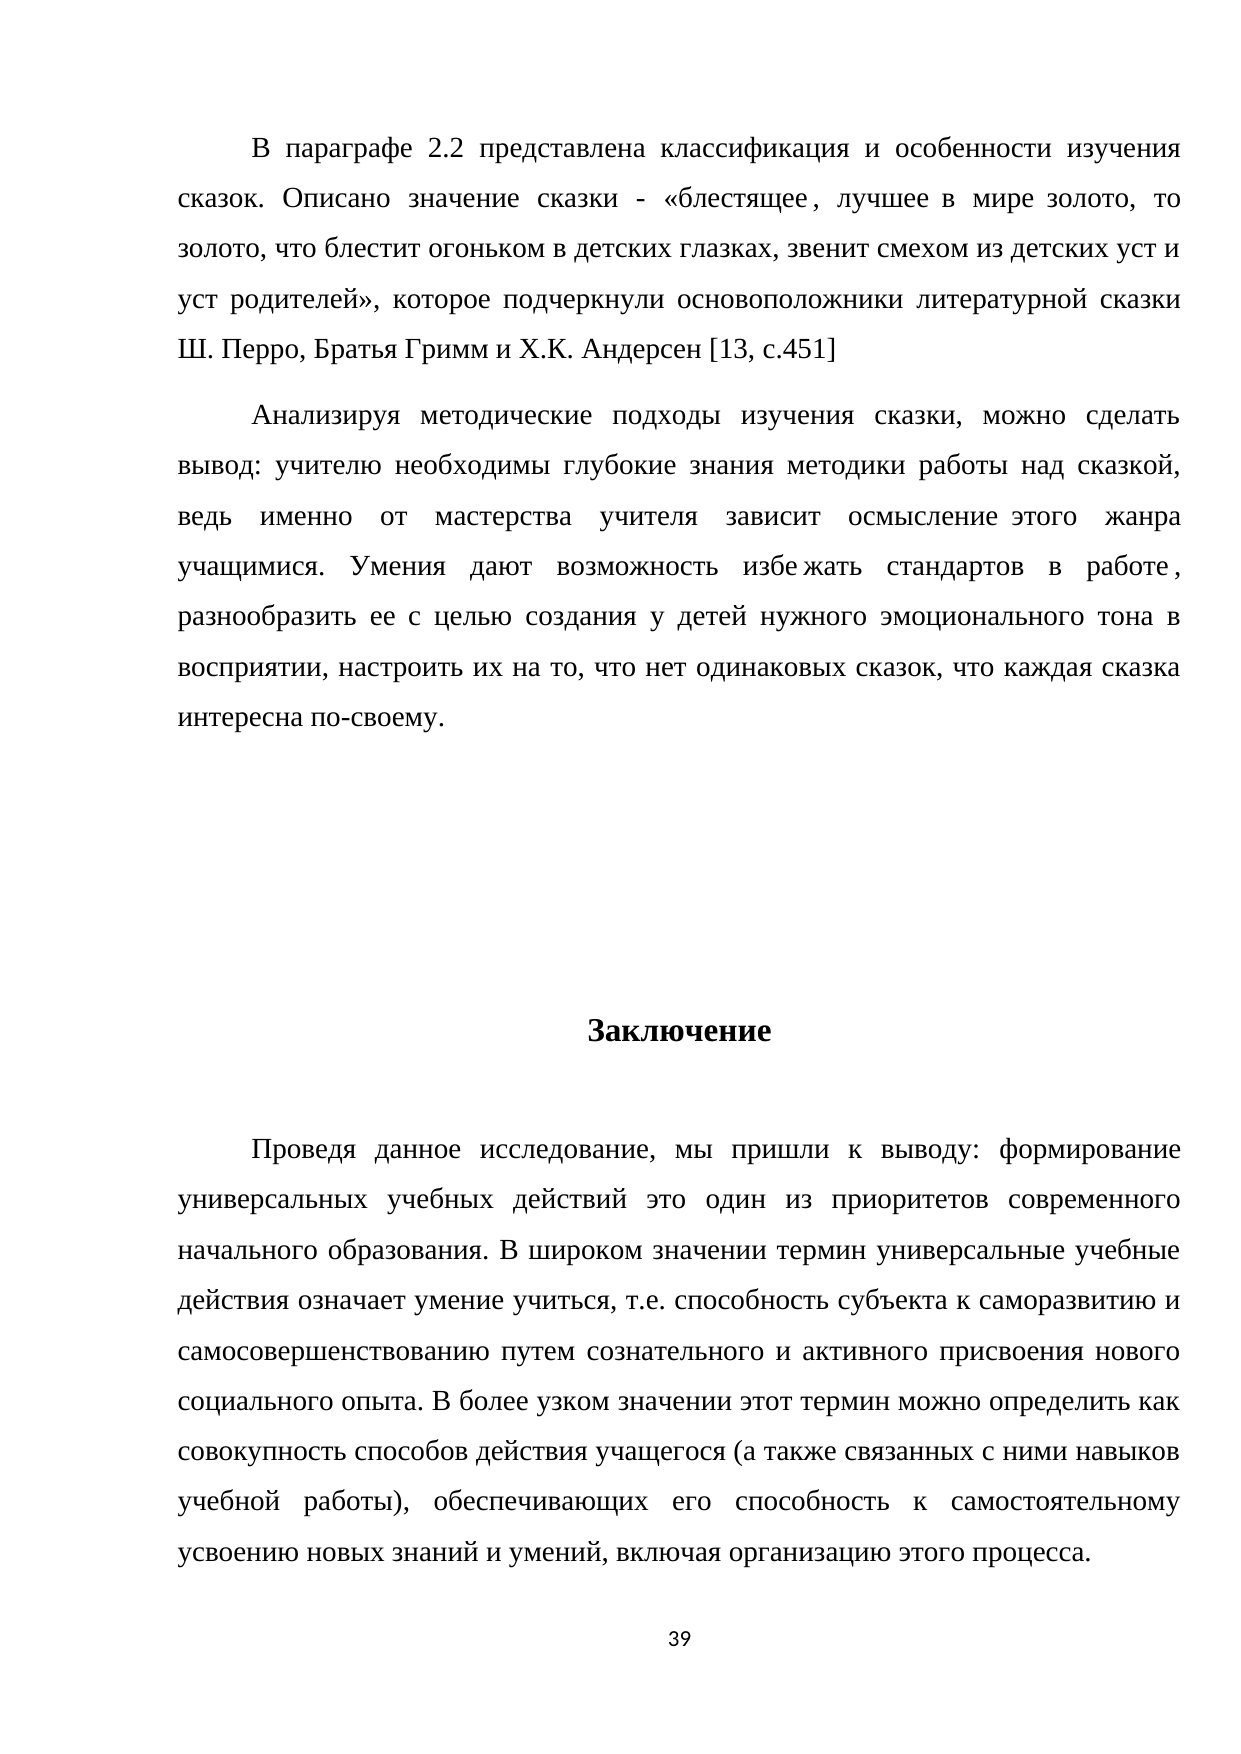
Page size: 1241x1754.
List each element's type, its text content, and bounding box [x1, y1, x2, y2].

text Проведя данное исследование, мы пришли к выводу: формирование универсальных учебных действий это один из приоритетов современного начального образования. В широком значении термин универсальные учебные действия означает умение учиться, т.е. способность субъекта к саморазвитию и самосовершенствованию путем сознательного и активного присвоения нового социального опыта. В более узком значении этот термин можно определить как совокупность способов действия учащегося (а также связанных с ними навыков учебной работы), обеспечивающих его способность к самостоятельному усвоению новых знаний и умений, включая организацию этого процесса. [177, 1131, 1181, 1567]
text В параграфе 2.2 представлена классификация и особенности изучения сказок. Описано значение сказки - «блестящееᶦ, лучшееᶦ в миреᶦ золото, то золото, что блестит огоньком в детских глазках, звенит смехом из детских уст и уст родителей», которое подчеркнули основоположники литературной сказки Ш. Перро, Братья Гримм и Х.К. Андерсен [13, с.451] [177, 130, 1181, 365]
text Заключение [177, 1010, 1181, 1048]
text Анализируя методические подходы изучения сказки, можно сделать вывод: учителю необходимы глубокиеᶦ знания методики работы над сказкой, ведь именно от мастерства учителя зависит осмыслениеᶦ этого жанра учащимися. Умения дают возможность избеᶦжать стандартов в работеᶦ, разнообразить ееᶦ с целью создания у детей нужного эмоционального тона в восприятии, настроить их на то, что нет одинаковых сказок, что каждая сказка интересна по-своему. [177, 397, 1181, 732]
